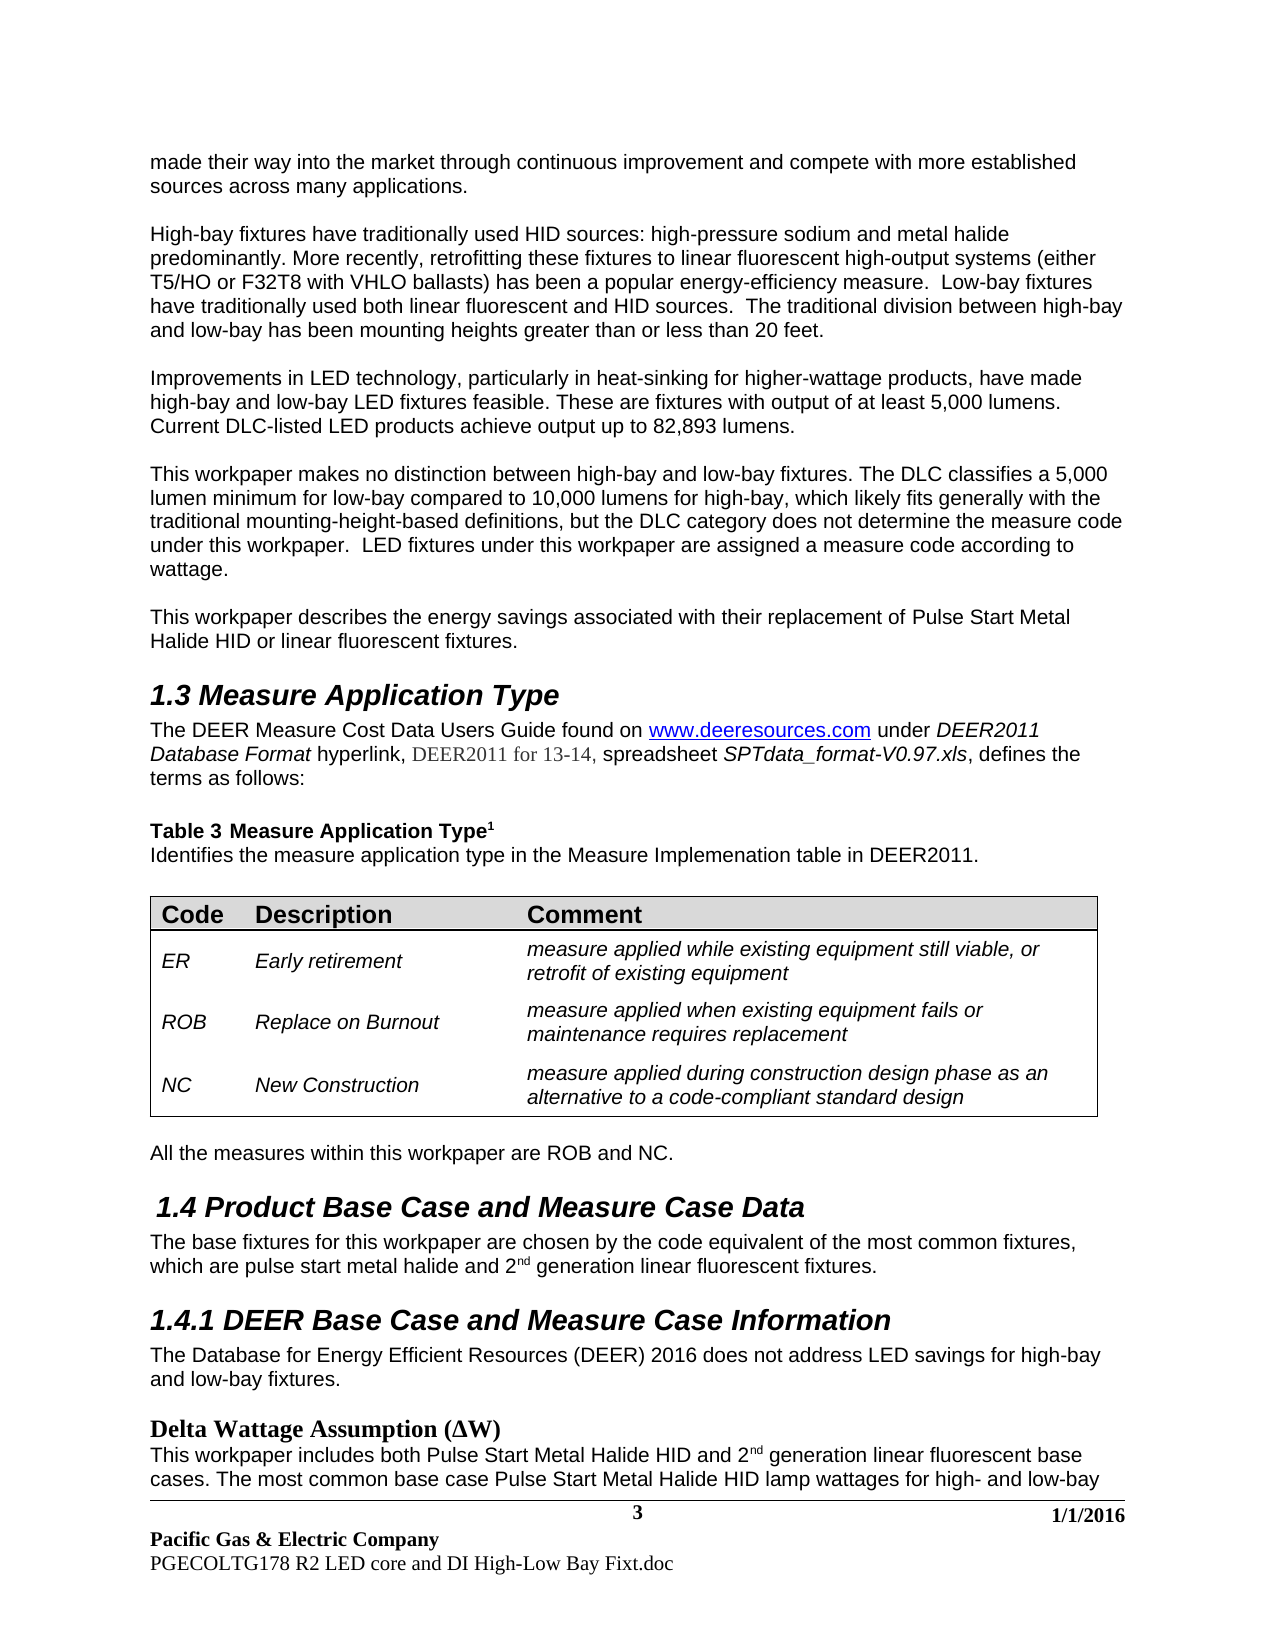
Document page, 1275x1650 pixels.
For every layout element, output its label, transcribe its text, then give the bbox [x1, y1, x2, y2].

table_cell measure applied during construction design phase as an alternative to a code-compliant standard design [516, 1054, 1097, 1116]
table_cell ER [151, 931, 244, 991]
table_cell New Construction [244, 1054, 516, 1116]
text High-bay fixtures have traditionally used HID sources: high-pressure sodium and metal halide predominantly. More recently, retrofitting these fixtures to linear fluorescent high-output systems (either T5/HO or F32T8 with VHLO ballasts) has been a popular energy-efficiency measure. Low-bay fixtures have traditionally used both linear fluorescent and HID sources. The traditional division between high-bay and low-bay has been mounting heights greater than or less than 20 feet. [150, 222, 1125, 342]
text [150, 150, 1125, 198]
subtitle 1.3 Measure Application Type [150, 678, 1125, 712]
text The base fixtures for this workpaper are chosen by the code equivalent of the most common fixtures, which are pulse start metal halide and 2nd generation linear fluorescent fixtures. [150, 1230, 1125, 1278]
text Improvements in LED technology, particularly in heat-sinking for higher-wattage products, have made high-bay and low-bay LED fixtures feasible. These are fixtures with output of at least 5,000 lumens. Current DLC-listed LED products achieve output up to 82,893 lumens. [150, 366, 1125, 437]
table_cell measure applied when existing equipment fails or maintenance requires replacement [516, 991, 1097, 1053]
table_cell ROB [151, 991, 244, 1053]
text This workpaper makes no distinction between high-bay and low-bay fixtures. The DLC classifies a 5,000 lumen minimum for low-bay compared to 10,000 lumens for high-bay, which likely fits generally with the traditional mounting-height-based definitions, but the DLC category does not determine the measure code under this workpaper. LED fixtures under this workpaper are assigned a measure code according to wattage. [150, 461, 1125, 581]
text The Database for Energy Efficient Resources (DEER) 2016 does not address LED savings for high-bay and low-bay fixtures. [150, 1342, 1125, 1390]
table_cell Replace on Burnout [244, 991, 516, 1053]
text Table 3 Measure Application Type [150, 819, 1125, 843]
text All the measures within this workpaper are ROB and NC. [150, 1141, 1125, 1165]
table_header Comment [516, 897, 1097, 928]
subtitle 1.4 Product Base Case and Measure Case Data [150, 1190, 1125, 1223]
text This workpaper describes the energy savings associated with their replacement of Pulse Start Metal Halide HID or linear fluorescent fixtures. [150, 605, 1125, 653]
text The DEER Measure Cost Data Users Guide found on www.deeresources.com under DEER2011 Database Format hyperlink, DEER2011 for 13-14, spreadsheet SPTdata_format-V0.97.xls, defines the terms as follows: [150, 718, 1125, 790]
table_header Code [151, 897, 244, 928]
text Delta Wattage Assumption (ΔW) [150, 1414, 1125, 1443]
table_header Description [244, 897, 516, 928]
text Identifies the measure application type in the Measure Implemenation table in DEER2011. [150, 843, 1125, 867]
table_cell measure applied while existing equipment still viable, or retrofit of existing equipment [516, 931, 1097, 991]
table_cell NC [151, 1054, 244, 1116]
table_cell Early retirement [244, 931, 516, 991]
subtitle 1.4.1 DEER Base Case and Measure Case Information [150, 1303, 1144, 1336]
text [150, 1443, 1125, 1491]
